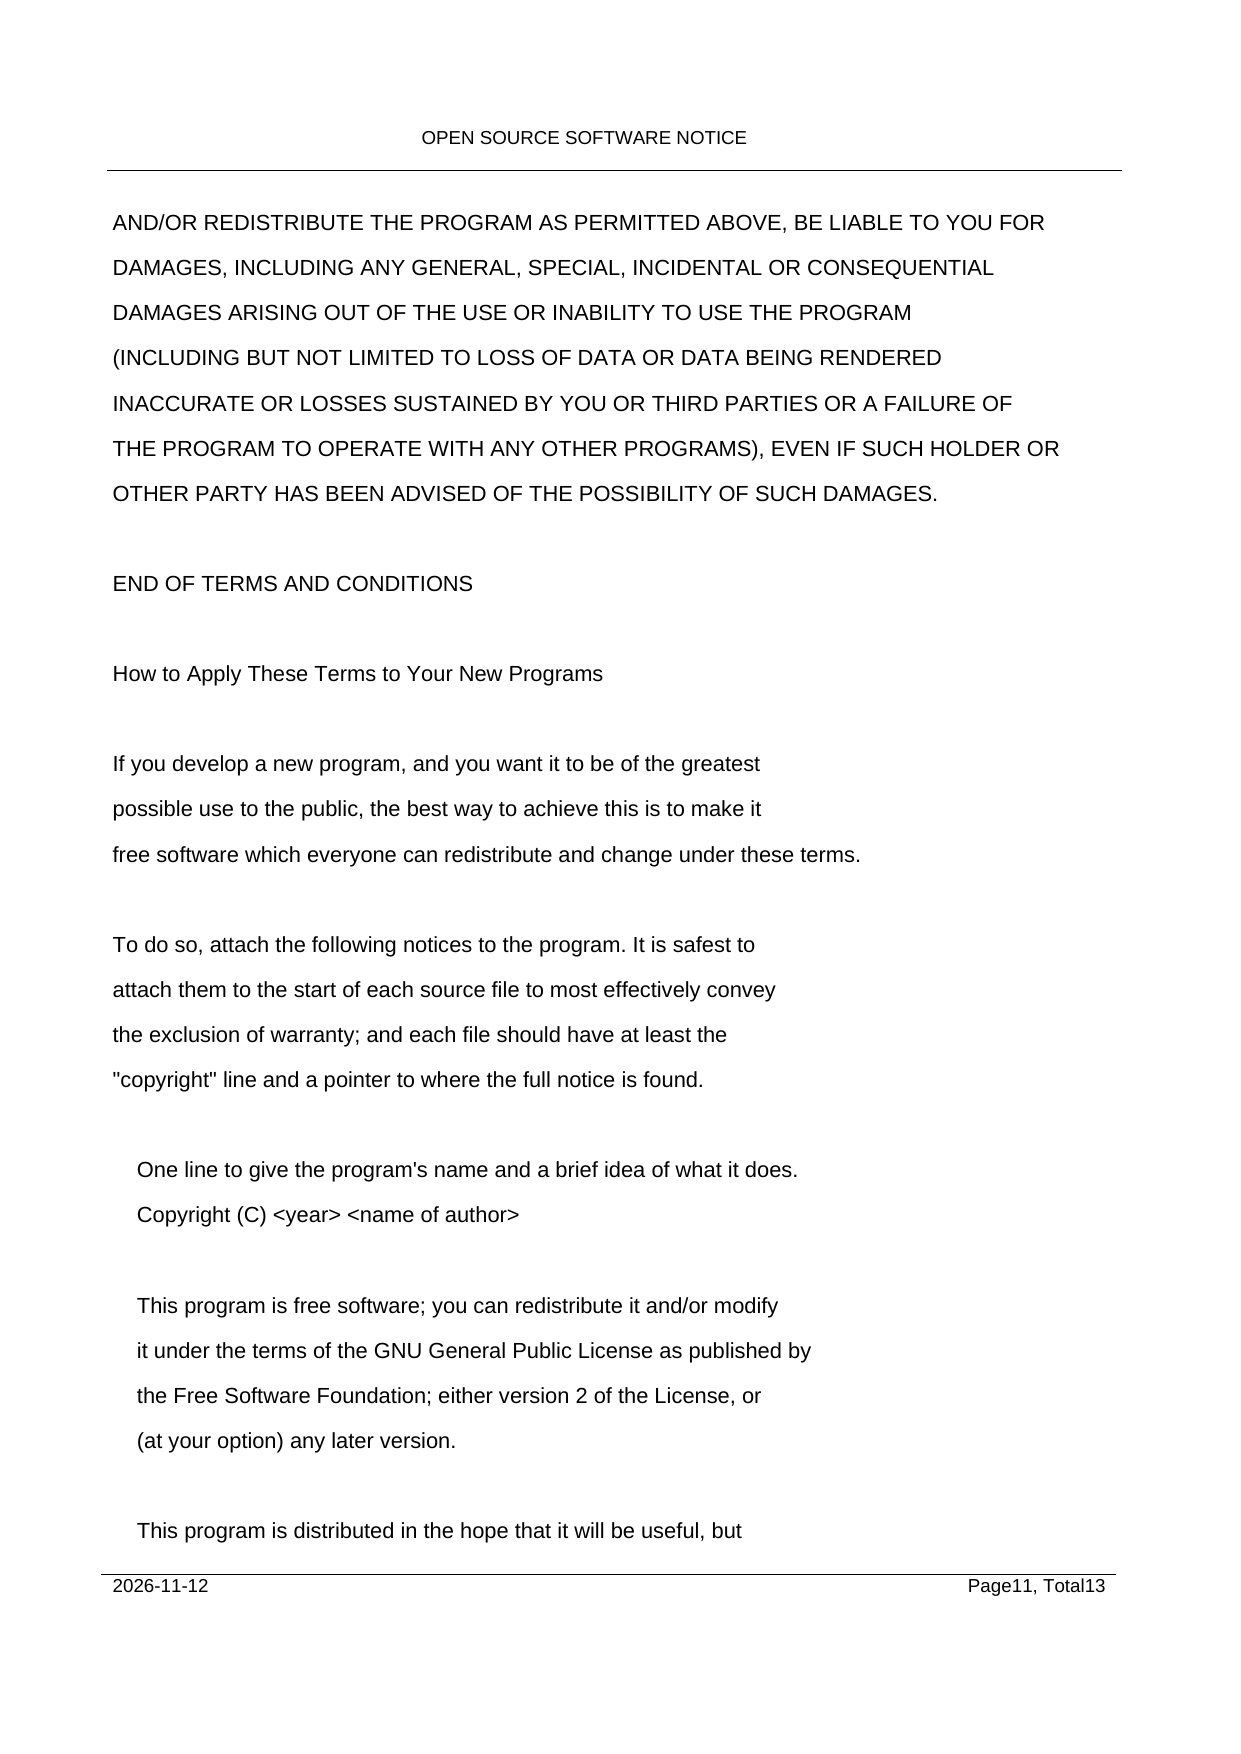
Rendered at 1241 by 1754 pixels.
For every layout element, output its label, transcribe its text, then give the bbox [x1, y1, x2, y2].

text END OF TERMS AND CONDITIONS [112, 567, 1128, 600]
text possible use to the public, the best way to achieve this is to make it [112, 793, 1128, 825]
text free software which everyone can redistribute and change under these terms. [112, 838, 1128, 870]
text AND/OR REDISTRIBUTE THE PROGRAM AS PERMITTED ABOVE, BE LIABLE TO YOU FOR [112, 206, 1128, 239]
text INACCURATE OR LOSSES SUSTAINED BY YOU OR THIRD PARTIES OR A FAILURE OF [112, 387, 1128, 419]
text attach them to the start of each source file to most effectively convey [112, 973, 1128, 1006]
text THE PROGRAM TO OPERATE WITH ANY OTHER PROGRAMS), EVEN IF SUCH HOLDER OR [112, 432, 1128, 464]
text DAMAGES ARISING OUT OF THE USE OR INABILITY TO USE THE PROGRAM [112, 297, 1128, 329]
text (INCLUDING BUT NOT LIMITED TO LOSS OF DATA OR DATA BEING RENDERED [112, 342, 1128, 374]
text Copyright (C) <year> <name of author> [112, 1199, 1128, 1231]
text One line to give the program's name and a brief idea of what it does. [112, 1153, 1128, 1186]
text OTHER PARTY HAS BEEN ADVISED OF THE POSSIBILITY OF SUCH DAMAGES. [112, 477, 1128, 509]
text "copyright" line and a pointer to where the full notice is found. [112, 1063, 1128, 1096]
text (at your option) any later version. [112, 1424, 1128, 1457]
text If you develop a new program, and you want it to be of the greatest [112, 748, 1128, 780]
text DAMAGES, INCLUDING ANY GENERAL, SPECIAL, INCIDENTAL OR CONSEQUENTIAL [112, 251, 1128, 284]
text To do so, attach the following notices to the program. It is safest to [112, 928, 1128, 961]
text the exclusion of warranty; and each file should have at least the [112, 1018, 1128, 1051]
text This program is free software; you can redistribute it and/or modify [112, 1289, 1128, 1321]
text This program is distributed in the hope that it will be useful, but [112, 1514, 1128, 1547]
text the Free Software Foundation; either version 2 of the License, or [112, 1379, 1128, 1412]
text How to Apply These Terms to Your New Programs [112, 657, 1128, 690]
text it under the terms of the GNU General Public License as published by [112, 1334, 1128, 1366]
